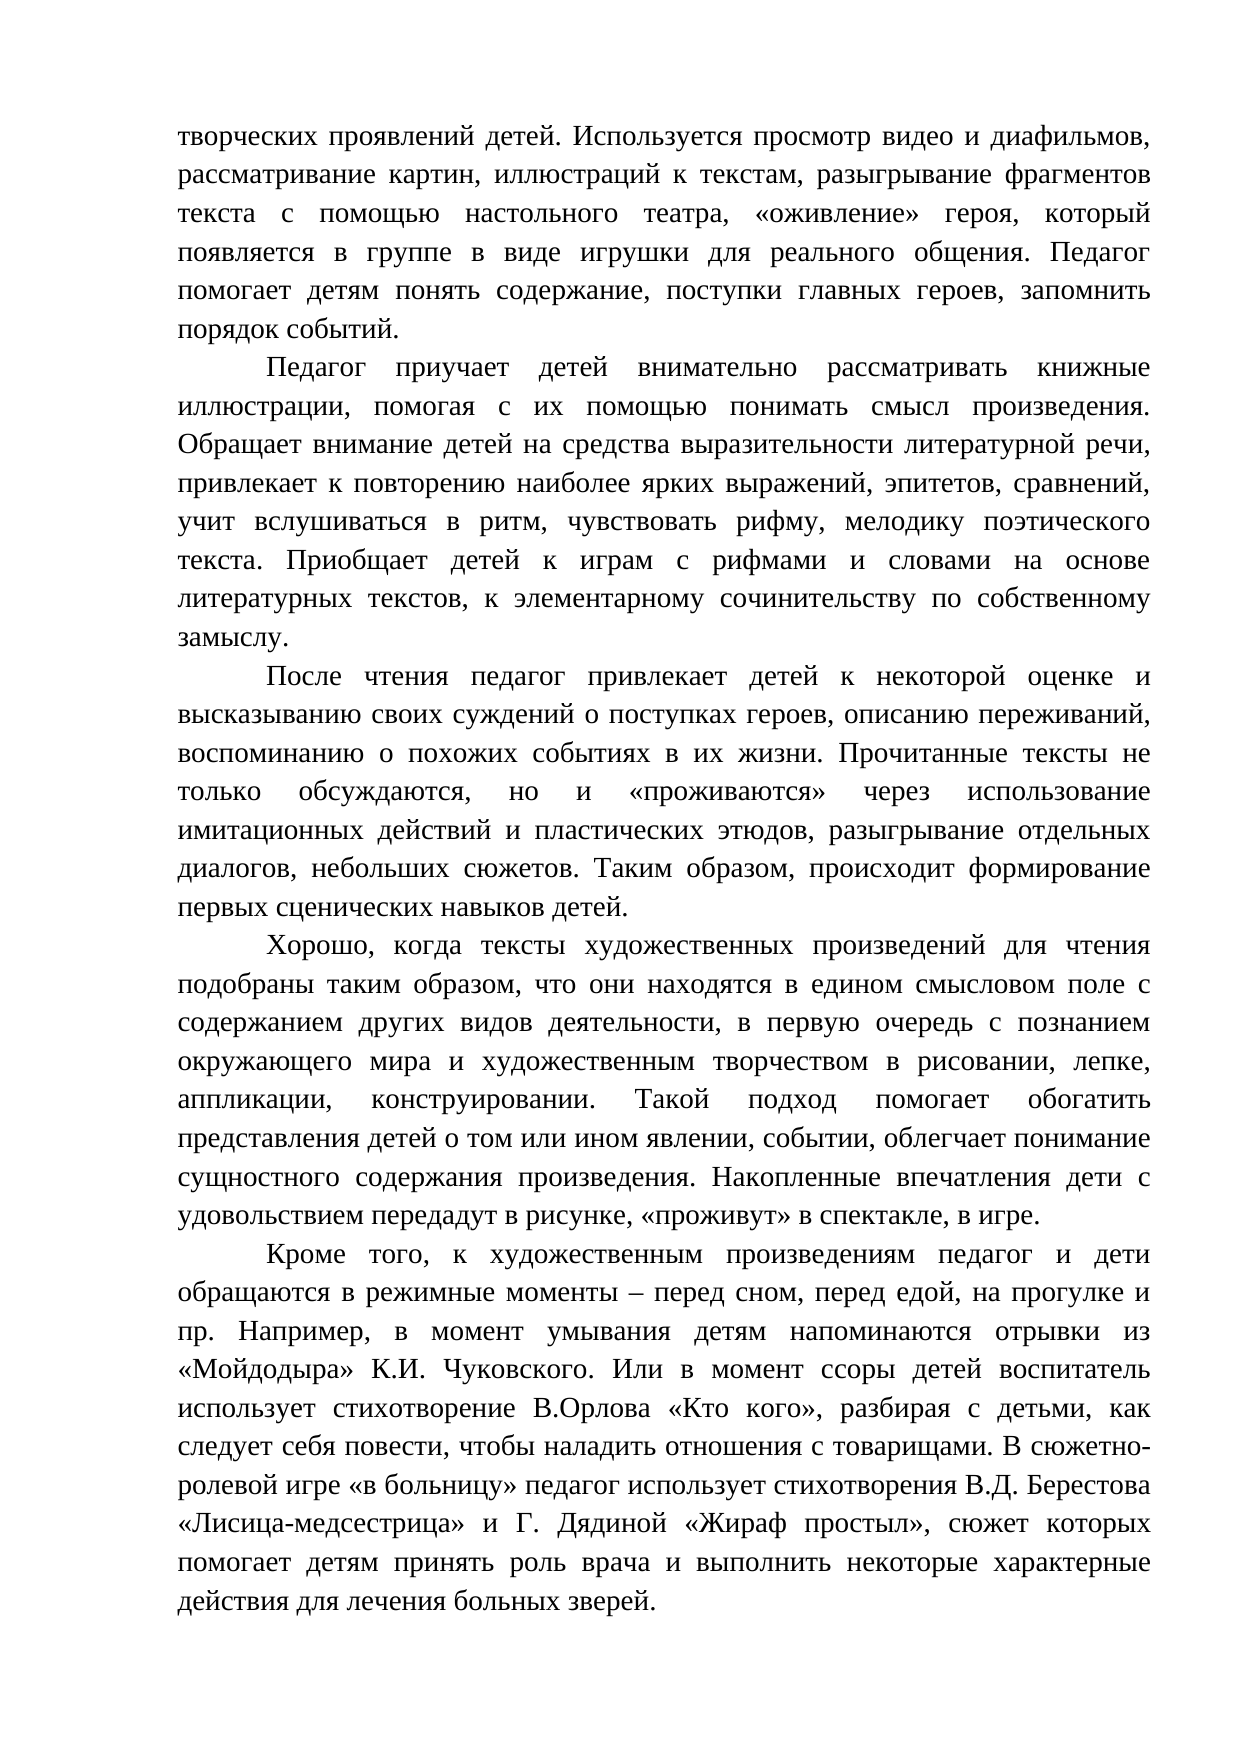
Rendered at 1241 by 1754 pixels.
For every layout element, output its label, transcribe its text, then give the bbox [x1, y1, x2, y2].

text После чтения педагог привлекает детей к некоторой оценке и высказыванию своих суждений о поступках героев, описанию переживаний, воспоминанию о похожих событиях в их жизни. Прочитанные тексты не только обсуждаются, но и «проживаются» через использование имитационных действий и пластических этюдов, разыгрывание отдельных диалогов, небольших сюжетов. Таким образом, происходит формирование первых сценических навыков детей. [177, 658, 1152, 922]
text Кроме того, к художественным произведениям педагог и дети обращаются в режимные моменты – перед сном, перед едой, на прогулке и пр. Например, в момент умывания детям напоминаются отрывки из «Мойдодыра» К.И. Чуковского. Или в момент ссоры детей воспитатель использует стихотворение В.Орлова «Кто кого», разбирая с детьми, как следует себя повести, чтобы наладить отношения с товарищами. В сюжетно-ролевой игре «в больницу» педагог использует стихотворения В.Д. Берестова «Лисица-медсестрица» и Г. Дядиной «Жираф простыл», сюжет которых помогает детям принять роль врача и выполнить некоторые характерные действия для лечения больных зверей. [177, 1236, 1152, 1616]
text Педагог приучает детей внимательно рассматривать книжные иллюстрации, помогая с их помощью понимать смысл произведения. Обращает внимание детей на средства выразительности литературной речи, привлекает к повторению наиболее ярких выражений, эпитетов, сравнений, учит вслушиваться в ритм, чувствовать рифму, мелодику поэтического текста. Приобщает детей к играм с рифмами и словами на основе литературных текстов, к элементарному сочинительству по собственному замыслу. [177, 349, 1152, 653]
text Хорошо, когда тексты художественных произведений для чтения подобраны таким образом, что они находятся в едином смысловом поле с содержанием других видов деятельности, в первую очередь с познанием окружающего мира и художественным творчеством в рисовании, лепке, аппликации, конструировании. Такой подход помогает обогатить представления детей о том или ином явлении, событии, облегчает понимание сущностного содержания произведения. Накопленные впечатления дети с удовольствием передадут в рисунке, «проживут» в спектакле, в игре. [177, 927, 1152, 1231]
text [177, 118, 1152, 344]
